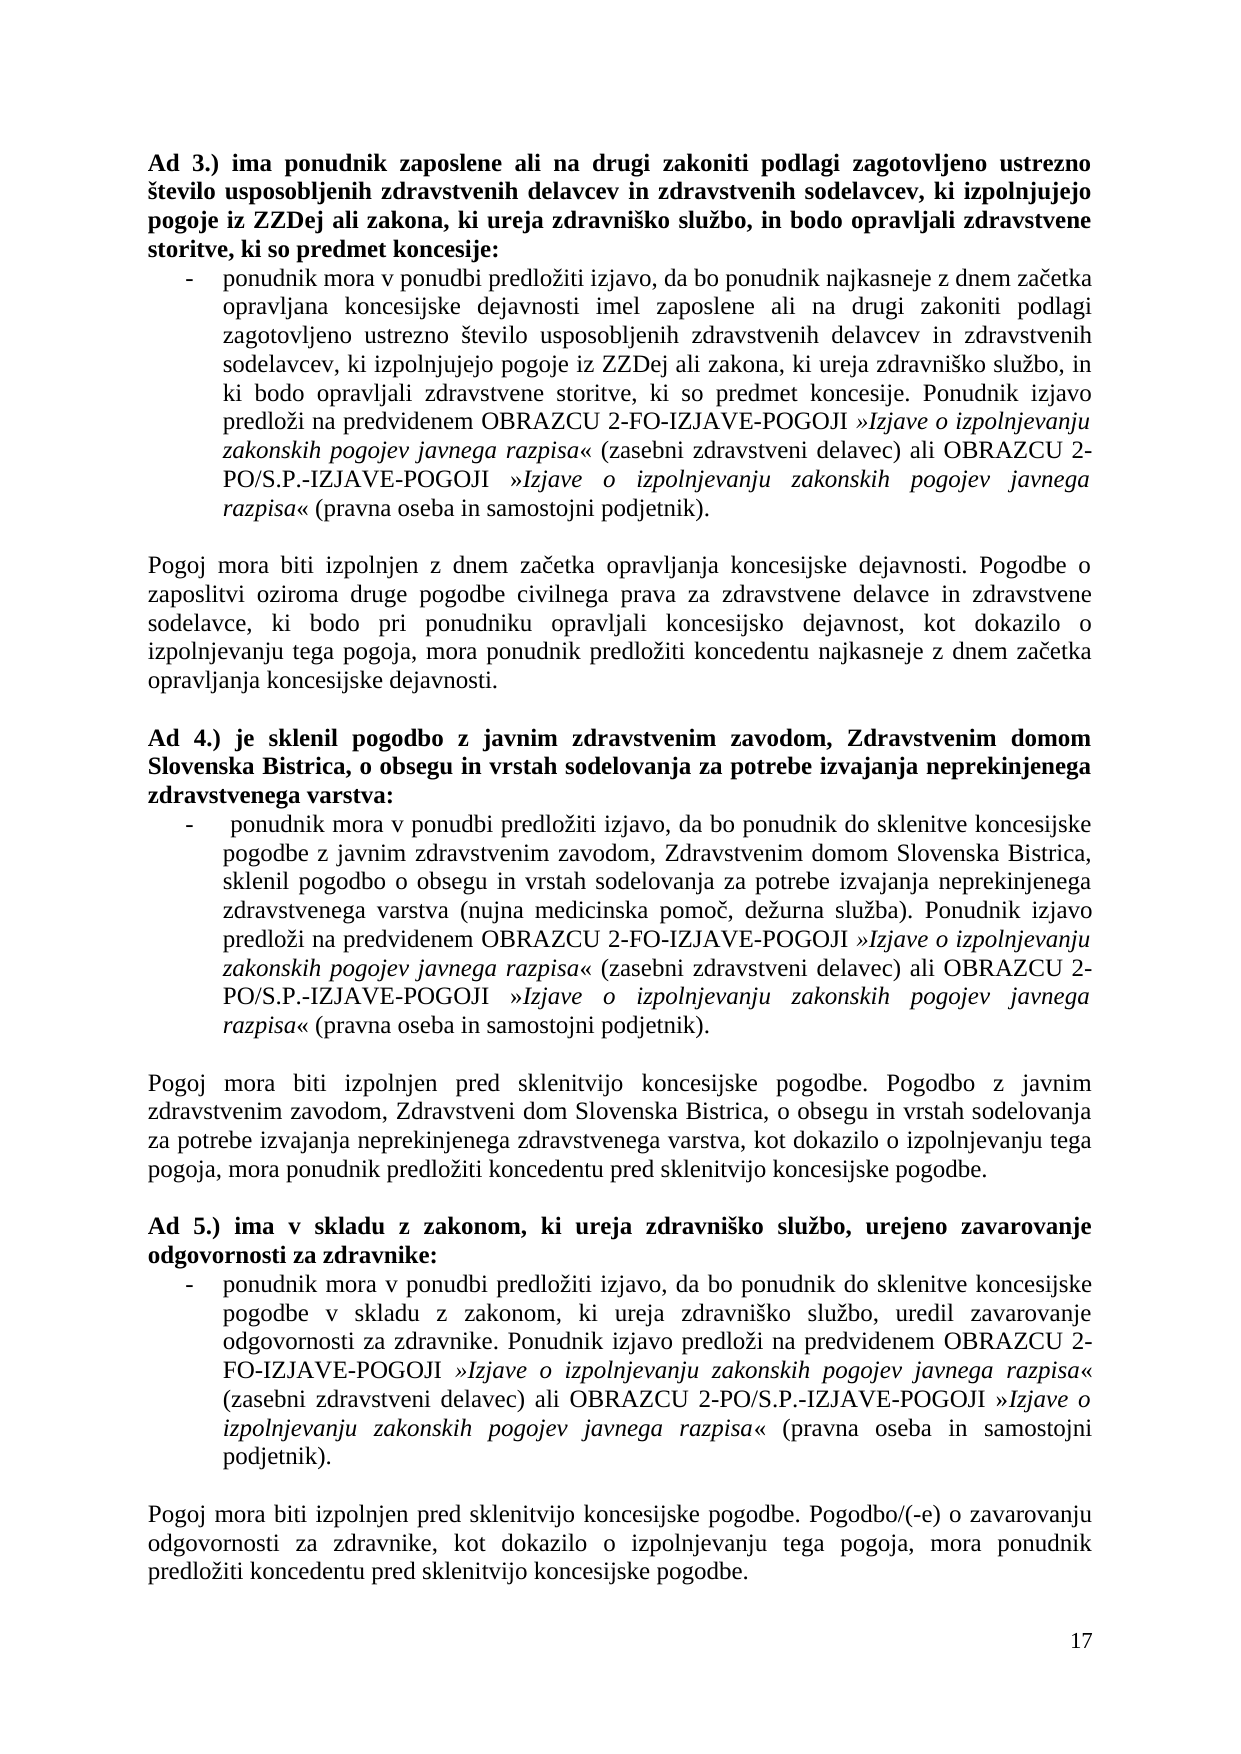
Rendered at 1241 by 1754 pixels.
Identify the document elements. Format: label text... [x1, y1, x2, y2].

list ponudnik mora v ponudbi predložiti izjavo, da bo ponudnik do sklenitve koncesijske pogodbe v skladu z zakonom, ki ureja zdravniško službo, uredil zavarovanje odgovornosti za zdravnike. Ponudnik izjavo predloži na predvidenem OBRAZCU 2-FO-IZJAVE-POGOJI »Izjave o izpolnjevanju zakonskih pogojev javnega razpisa« (zasebni zdravstveni delavec) ali OBRAZCU 2-PO/S.P.-IZJAVE-POGOJI »Izjave o izpolnjevanju zakonskih pogojev javnega razpisa« (pravna oseba in samostojni podjetnik). [185, 1269, 1093, 1470]
list ponudnik mora v ponudbi predložiti izjavo, da bo ponudnik do sklenitve koncesijske pogodbe z javnim zdravstvenim zavodom, Zdravstvenim domom Slovenska Bistrica, sklenil pogodbo o obsegu in vrstah sodelovanja za potrebe izvajanja neprekinjenega zdravstvenega varstva (nujna medicinska pomoč, dežurna služba). Ponudnik izjavo predloži na predvidenem OBRAZCU 2-FO-IZJAVE-POGOJI »Izjave o izpolnjevanju zakonskih pogojev javnega razpisa« (zasebni zdravstveni delavec) ali OBRAZCU 2-PO/S.P.-IZJAVE-POGOJI »Izjave o izpolnjevanju zakonskih pogojev javnega razpisa« (pravna oseba in samostojni podjetnik). [185, 809, 1093, 1039]
text Ad 5.) ima v skladu z zakonom, ki ureja zdravniško službo, urejeno zavarovanje odgovornosti za zdravnike: [148, 1211, 1093, 1269]
text Pogoj mora biti izpolnjen pred sklenitvijo koncesijske pogodbe. Pogodbo/(-e) o zavarovanju odgovornosti za zdravnike, kot dokazilo o izpolnjevanju tega pogoja, mora ponudnik predložiti koncedentu pred sklenitvijo koncesijske pogodbe. [148, 1499, 1093, 1585]
text Ad 3.) ima ponudnik zaposlene ali na drugi zakoniti podlagi zagotovljeno ustrezno število usposobljenih zdravstvenih delavcev in zdravstvenih sodelavcev, ki izpolnjujejo pogoje iz ZZDej ali zakona, ki ureja zdravniško službo, in bodo opravljali zdravstvene storitve, ki so predmet koncesije: [148, 148, 1093, 263]
text Pogoj mora biti izpolnjen pred sklenitvijo koncesijske pogodbe. Pogodbo z javnim zdravstvenim zavodom, Zdravstveni dom Slovenska Bistrica, o obsegu in vrstah sodelovanja za potrebe izvajanja neprekinjenega zdravstvenega varstva, kot dokazilo o izpolnjevanju tega pogoja, mora ponudnik predložiti koncedentu pred sklenitvijo koncesijske pogodbe. [148, 1068, 1093, 1183]
text Ad 4.) je sklenil pogodbo z javnim zdravstvenim zavodom, Zdravstvenim domom Slovenska Bistrica, o obsegu in vrstah sodelovanja za potrebe izvajanja neprekinjenega zdravstvenega varstva: [148, 723, 1093, 809]
text Pogoj mora biti izpolnjen z dnem začetka opravljanja koncesijske dejavnosti. Pogodbe o zaposlitvi oziroma druge pogodbe civilnega prava za zdravstvene delavce in zdravstvene sodelavce, ki bodo pri ponudniku opravljali koncesijsko dejavnost, kot dokazilo o izpolnjevanju tega pogoja, mora ponudnik predložiti koncedentu najkasneje z dnem začetka opravljanja koncesijske dejavnosti. [148, 550, 1093, 694]
list ponudnik mora v ponudbi predložiti izjavo, da bo ponudnik najkasneje z dnem začetka opravljana koncesijske dejavnosti imel zaposlene ali na drugi zakoniti podlagi zagotovljeno ustrezno število usposobljenih zdravstvenih delavcev in zdravstvenih sodelavcev, ki izpolnjujejo pogoje iz ZZDej ali zakona, ki ureja zdravniško službo, in ki bodo opravljali zdravstvene storitve, ki so predmet koncesije. Ponudnik izjavo predloži na predvidenem OBRAZCU 2-FO-IZJAVE-POGOJI »Izjave o izpolnjevanju zakonskih pogojev javnega razpisa« (zasebni zdravstveni delavec) ali OBRAZCU 2-PO/S.P.-IZJAVE-POGOJI »Izjave o izpolnjevanju zakonskih pogojev javnega razpisa« (pravna oseba in samostojni podjetnik). [185, 263, 1093, 521]
